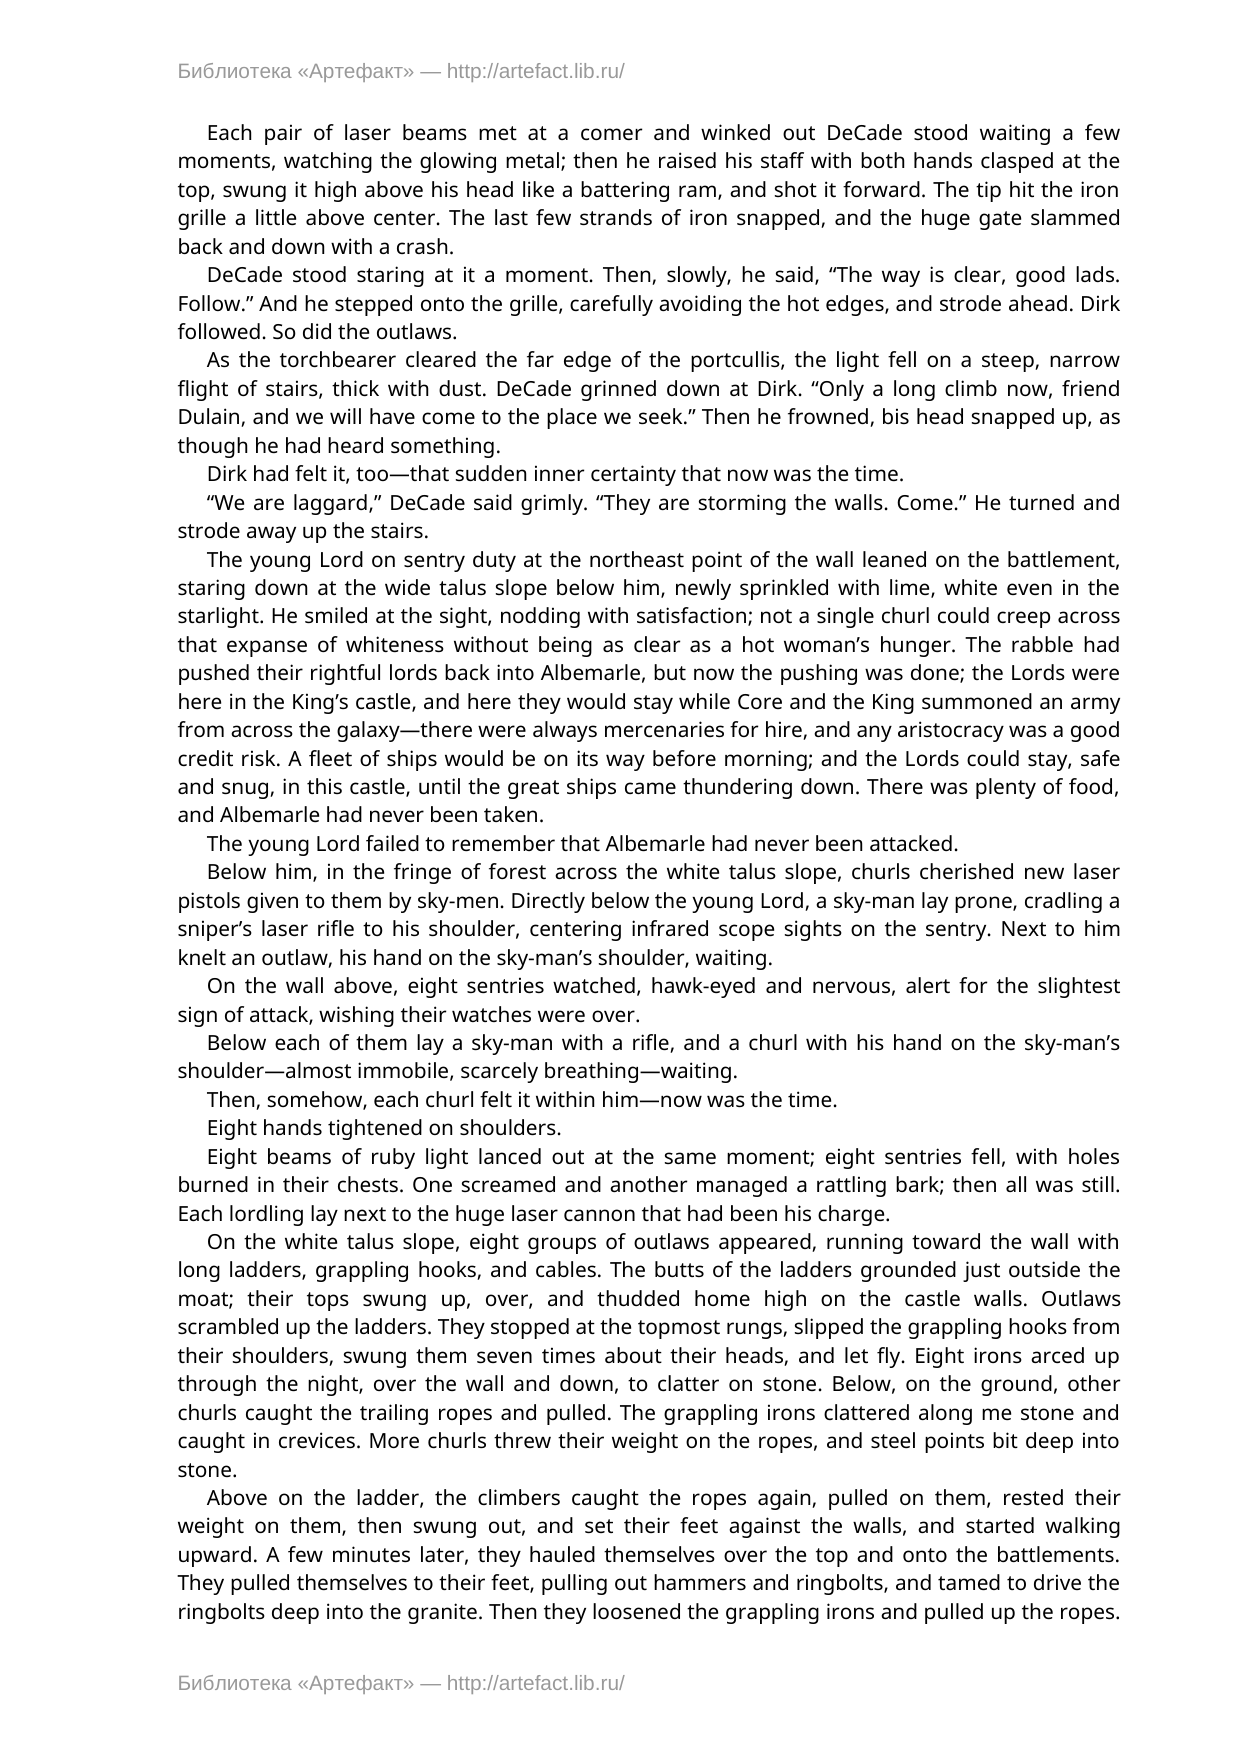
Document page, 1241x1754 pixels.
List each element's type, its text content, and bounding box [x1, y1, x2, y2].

text As the torchbearer cleared the far edge of the portcullis, the light fell on a steep, narrow flight of stairs, thick with dust. DeCade grinned down at Dirk. “Only a long climb now, friend Dulain, and we will have come to the place we seek.” Then he frowned, bis head snapped up, as though he had heard something. [177, 346, 1122, 459]
text On the wall above, eight sentries watched, hawk-eyed and nervous, alert for the slightest sign of attack, wishing their watches were over. [177, 971, 1122, 1028]
text Below each of them lay a sky-man with a rifle, and a churl with his hand on the sky-man’s shoulder—almost immobile, scarcely breathing—waiting. [177, 1028, 1122, 1085]
text Eight hands tightened on shoulders. [177, 1113, 1122, 1142]
text “We are laggard,” DeCade said grimly. “They are storming the walls. Come.” He turned and strode away up the stairs. [177, 488, 1122, 545]
text The young Lord on sentry duty at the northeast point of the wall leaned on the battlement, staring down at the wide talus slope below him, newly sprinkled with lime, white even in the starlight. He smiled at the sight, nodding with satisfaction; not a single churl could creep across that expanse of whiteness without being as clear as a hot woman’s hunger. The rabble had pushed their rightful lords back into Albemarle, but now the pushing was done; the Lords were here in the King’s castle, and here they would stay while Core and the King summoned an army from across the galaxy—there were always mercenaries for hire, and any aristocracy was a good credit risk. A fleet of ships would be on its way before morning; and the Lords could stay, safe and snug, in this castle, until the great ships came thundering down. There was plenty of food, and Albemarle had never been taken. [177, 545, 1122, 829]
text Then, somehow, each churl felt it within him—now was the time. [177, 1085, 1122, 1113]
text Below him, in the fringe of forest across the white talus slope, churls cherished new laser pistols given to them by sky-men. Directly below the young Lord, a sky-man lay prone, cradling a sniper’s laser rifle to his shoulder, centering infrared scope sights on the sentry. Next to him knelt an outlaw, his hand on the sky-man’s shoulder, waiting. [177, 857, 1122, 971]
text The young Lord failed to remember that Albemarle had never been attacked. [177, 829, 1122, 857]
text On the white talus slope, eight groups of outlaws appeared, running toward the wall with long ladders, grappling hooks, and cables. The butts of the ladders grounded just outside the moat; their tops swung up, over, and thudded home high on the castle walls. Outlaws scrambled up the ladders. They stopped at the topmost rungs, slipped the grappling hooks from their shoulders, swung them seven times about their heads, and let fly. Eight irons arced up through the night, over the wall and down, to clatter on stone. Below, on the ground, other churls caught the trailing ropes and pulled. The grappling irons clattered along me stone and caught in crevices. More churls threw their weight on the ropes, and steel points bit deep into stone. [177, 1227, 1122, 1483]
text Each pair of laser beams met at a comer and winked out DeCade stood waiting a few moments, watching the glowing metal; then he raised his staff with both hands clasped at the top, swung it high above his head like a battering ram, and shot it forward. The tip hit the iron grille a little above center. The last few strands of iron snapped, and the huge gate slammed back and down with a crash. [177, 118, 1122, 260]
text DeCade stood staring at it a moment. Then, slowly, he said, “The way is clear, good lads. Follow.” And he stepped onto the grille, carefully avoiding the hot edges, and strode ahead. Dirk followed. So did the outlaws. [177, 260, 1122, 346]
text Dirk had felt it, too—that sudden inner certainty that now was the time. [177, 459, 1122, 488]
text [177, 1483, 1122, 1625]
text Eight beams of ruby light lanced out at the same moment; eight sentries fell, with holes burned in their chests. One screamed and another managed a rattling bark; then all was still. Each lordling lay next to the huge laser cannon that had been his charge. [177, 1142, 1122, 1227]
